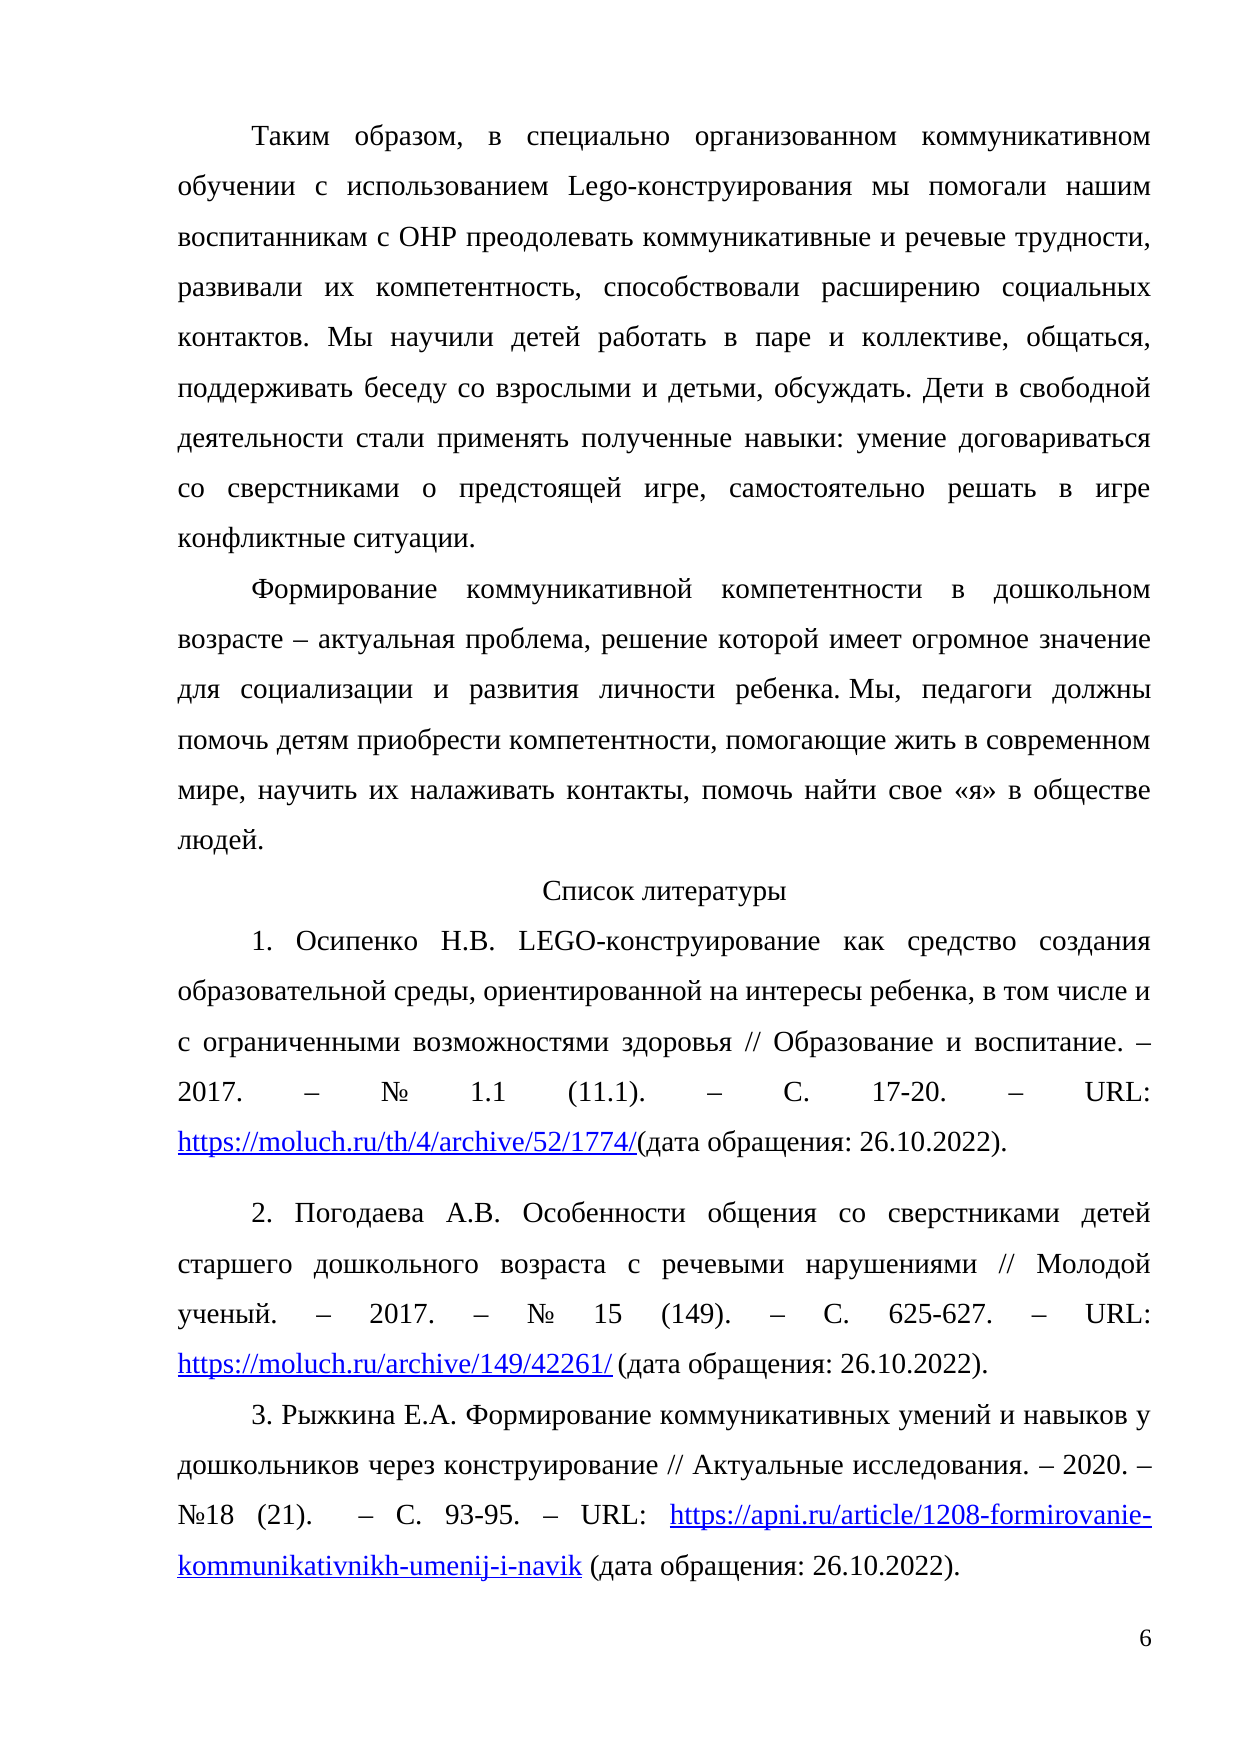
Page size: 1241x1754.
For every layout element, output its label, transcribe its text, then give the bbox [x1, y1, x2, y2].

text 1. Осипенко Н.В. LEGO-конструирование как средство создания образовательной среды, ориентированной на интересы ребенка, в том числе и с ограниченными возможностями здоровья // Образование и воспитание. – 2017. – № 1.1 (11.1). – С. 17-20. – URL: https://moluch.ru/th/4/archive/52/1774/(дата обращения: 26.10.2022). [177, 923, 1152, 1158]
text Формирование коммуникативной компетентности в дошкольном возрасте – актуальная проблема, решение которой имеет огромное значение для социализации и развития личности ребенка. Мы, педагоги должны помочь детям приобрести компетентности, помогающие жить в современном мире, научить их налаживать контакты, помочь найти свое «я» в обществе людей. [177, 571, 1152, 856]
text Таким образом, в специально организованном коммуникативном обучении с использованием Lego-конструирования мы помогали нашим воспитанникам с ОНР преодолевать коммуникативные и речевые трудности, развивали их компетентность, способствовали расширению социальных контактов. Мы научили детей работать в паре и коллективе, общаться, поддерживать беседу со взрослыми и детьми, обсуждать. Дети в свободной деятельности стали применять полученные навыки: умение договариваться со сверстниками о предстоящей игре, самостоятельно решать в игре конфликтные ситуации. [177, 118, 1152, 554]
text Список литературы [177, 873, 1152, 906]
text 2. Погодаева А.В. Особенности общения со сверстниками детей старшего дошкольного возраста с речевыми нарушениями // Молодой ученый. – 2017. – № 15 (149). – С. 625-627. – URL: https://moluch.ru/archive/149/42261/ (дата обращения: 26.10.2022). [177, 1196, 1152, 1380]
text 3. Рыжкина Е.А. Формирование коммуникативных умений и навыков у дошкольников через конструирование // Актуальные исследования. – 2020. – №18 (21). – С. 93-95. – URL: https://apni.ru/article/1208-formirovanie-kommunikativnikh-umenij-i-navik (дата обращения: 26.10.2022). [177, 1397, 1152, 1581]
